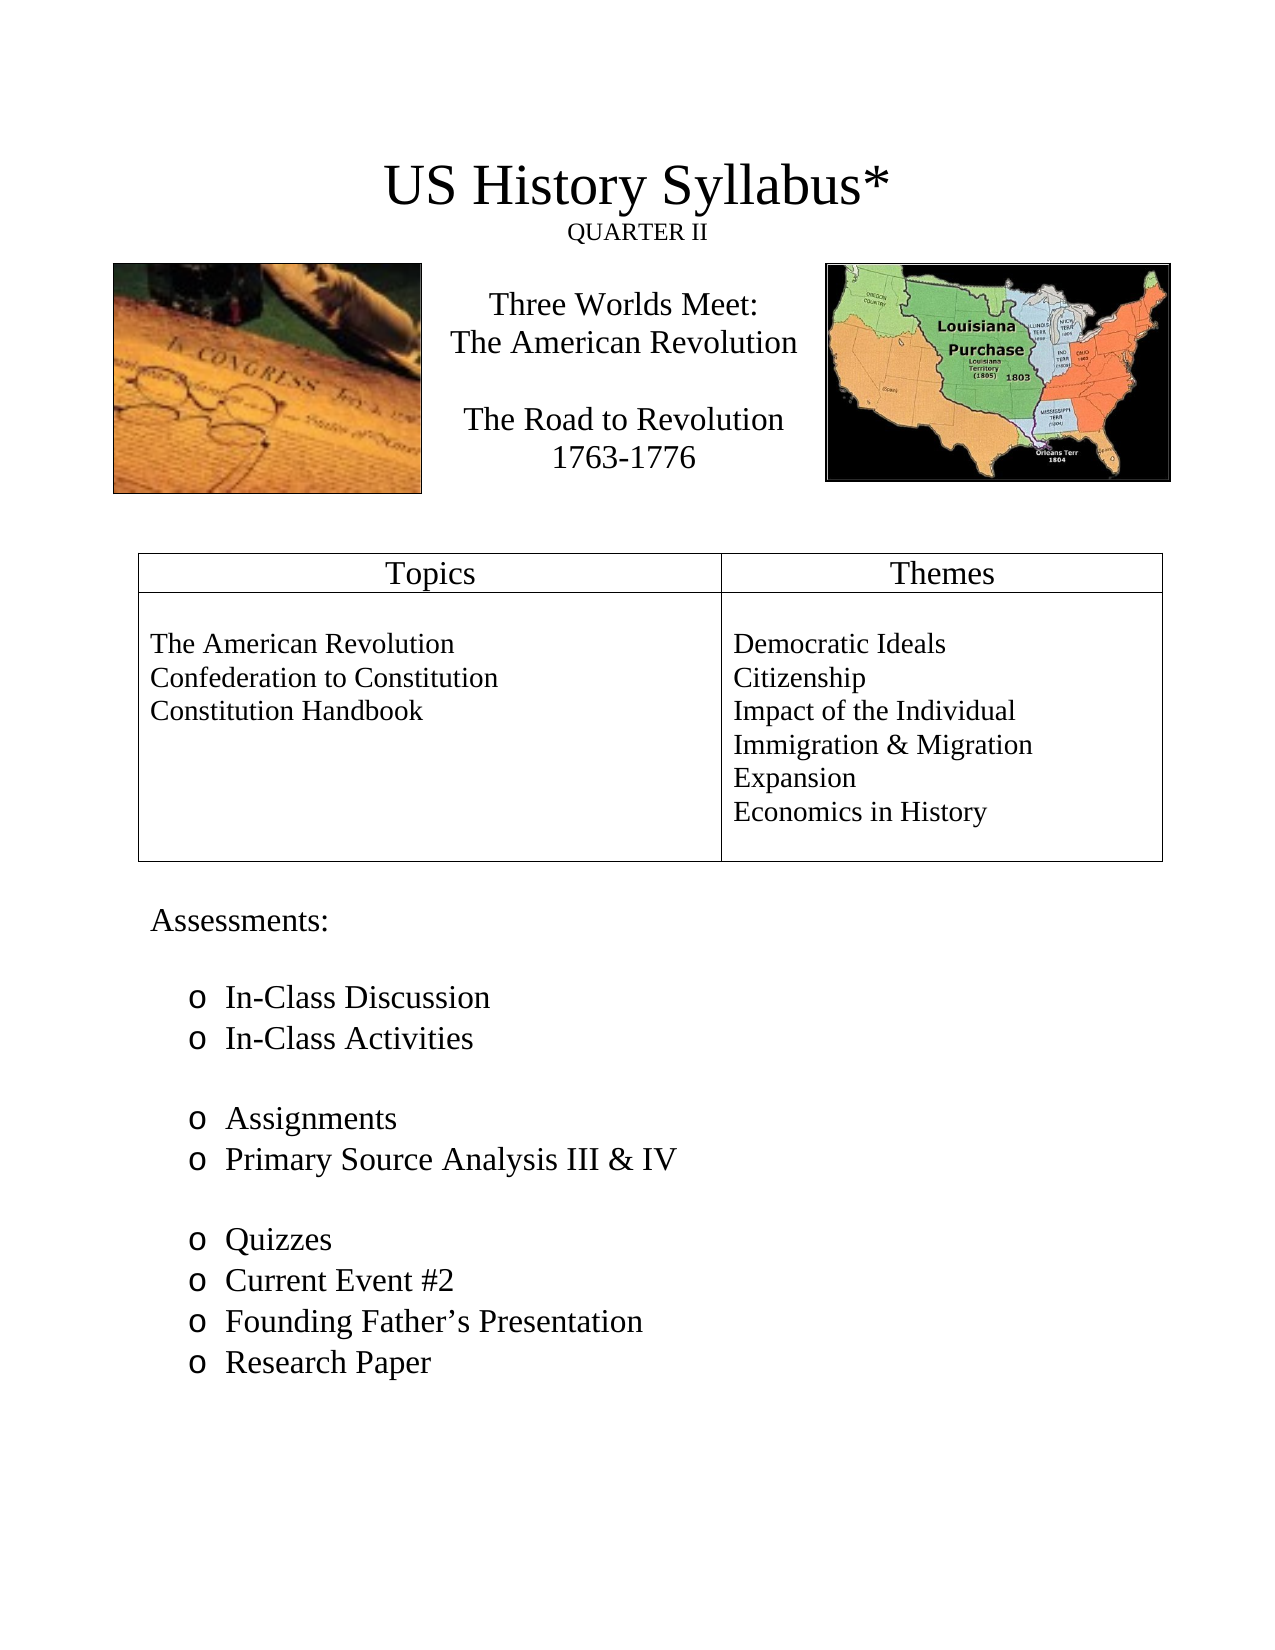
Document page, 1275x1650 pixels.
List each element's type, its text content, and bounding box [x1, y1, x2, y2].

text Assessments: [150, 901, 1125, 939]
table_cell The American Revolution Confederation to Constitution Constitution Handbook [139, 593, 721, 861]
text The American Revolution [422, 322, 825, 361]
list In-Class Activities [187, 1018, 1125, 1060]
picture [827, 264, 1169, 480]
list Research Paper [187, 1343, 1125, 1384]
table_cell Democratic Ideals Citizenship Impact of the Individual Immigration & Migration Expansion Economics in History [722, 593, 1162, 861]
text The Road to Revolution [422, 399, 825, 437]
picture [114, 264, 421, 493]
list Primary Source Analysis III & IV [187, 1139, 1125, 1181]
list Founding Father’s Presentation [187, 1301, 1125, 1343]
list Quizzes [187, 1219, 1125, 1260]
table_header Topics [139, 554, 721, 592]
table_header Themes [722, 554, 1162, 592]
list Assignments [187, 1098, 1125, 1139]
text QUARTER II [150, 217, 1125, 246]
list In-Class Discussion [187, 977, 1125, 1018]
text 1763-1776 [422, 437, 825, 476]
text US History Syllabus* [150, 150, 1125, 217]
text Three Worlds Meet: [422, 284, 825, 322]
list Current Event #2 [187, 1260, 1125, 1301]
